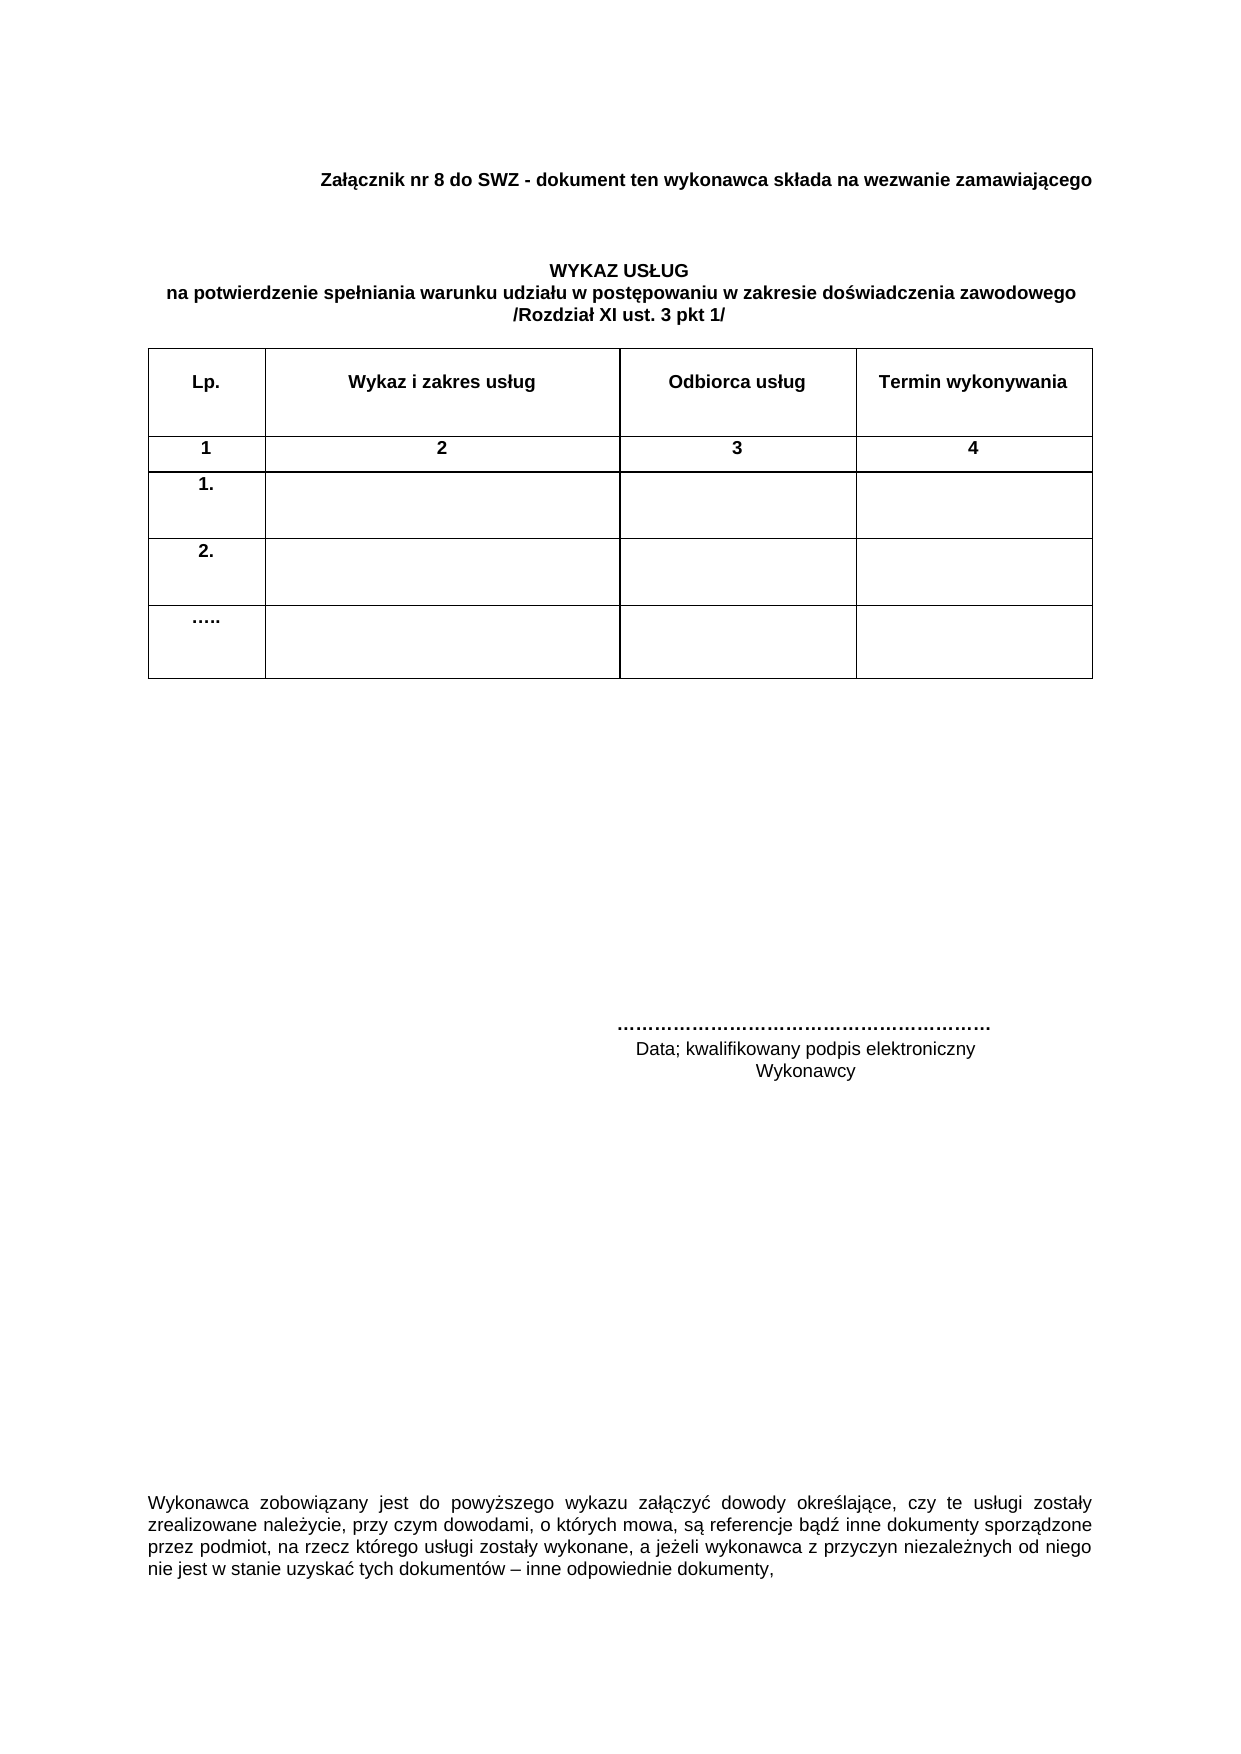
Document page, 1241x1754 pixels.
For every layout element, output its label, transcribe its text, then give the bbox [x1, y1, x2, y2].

text Data; kwalifikowany podpis elektroniczny [518, 1038, 1093, 1059]
table_cell [857, 539, 1092, 605]
table_cell [621, 473, 856, 538]
text Załącznik nr 8 do SWZ - dokument ten wykonawca składa na wezwanie zamawiającego [148, 168, 1093, 190]
table_cell [621, 606, 856, 677]
text …………………………………………………… [616, 1013, 1093, 1035]
table_cell [621, 539, 856, 605]
text Wykonawcy [518, 1060, 1093, 1081]
text WYKAZ USŁUG [148, 260, 1091, 282]
table_cell 1. [149, 473, 265, 538]
table_cell ….. [149, 606, 265, 677]
table_cell [857, 606, 1092, 677]
table_header Odbiorca usług [621, 349, 856, 436]
text Wykonawca zobowiązany jest do powyższego wykazu załączyć dowody określające, czy te usługi zostały zrealizowane należycie, przy czym dowodami, o których mowa, są referencje bądź inne dokumenty sporządzone przez podmiot, na rzecz którego usługi zostały wykonane, a jeżeli wykonawca z przyczyn niezależnych od niego nie jest w stanie uzyskać tych dokumentów – inne odpowiednie dokumenty, [148, 1492, 1093, 1579]
table_header Termin wykonywania [857, 349, 1092, 436]
table_cell 1 [149, 437, 265, 471]
table_cell 3 [621, 437, 856, 471]
table_cell [857, 473, 1092, 538]
table_cell [266, 606, 619, 677]
table_cell 2 [266, 437, 619, 471]
table_cell 2. [149, 539, 265, 605]
table_cell [266, 539, 619, 605]
table_cell 4 [857, 437, 1092, 471]
table_header Lp. [149, 349, 265, 436]
table_header Wykaz i zakres usług [266, 349, 619, 436]
text na potwierdzenie spełniania warunku udziału w postępowaniu w zakresie doświadczenia zawodowego /Rozdział XI ust. 3 pkt 1/ [148, 282, 1091, 326]
table_cell [266, 473, 619, 538]
